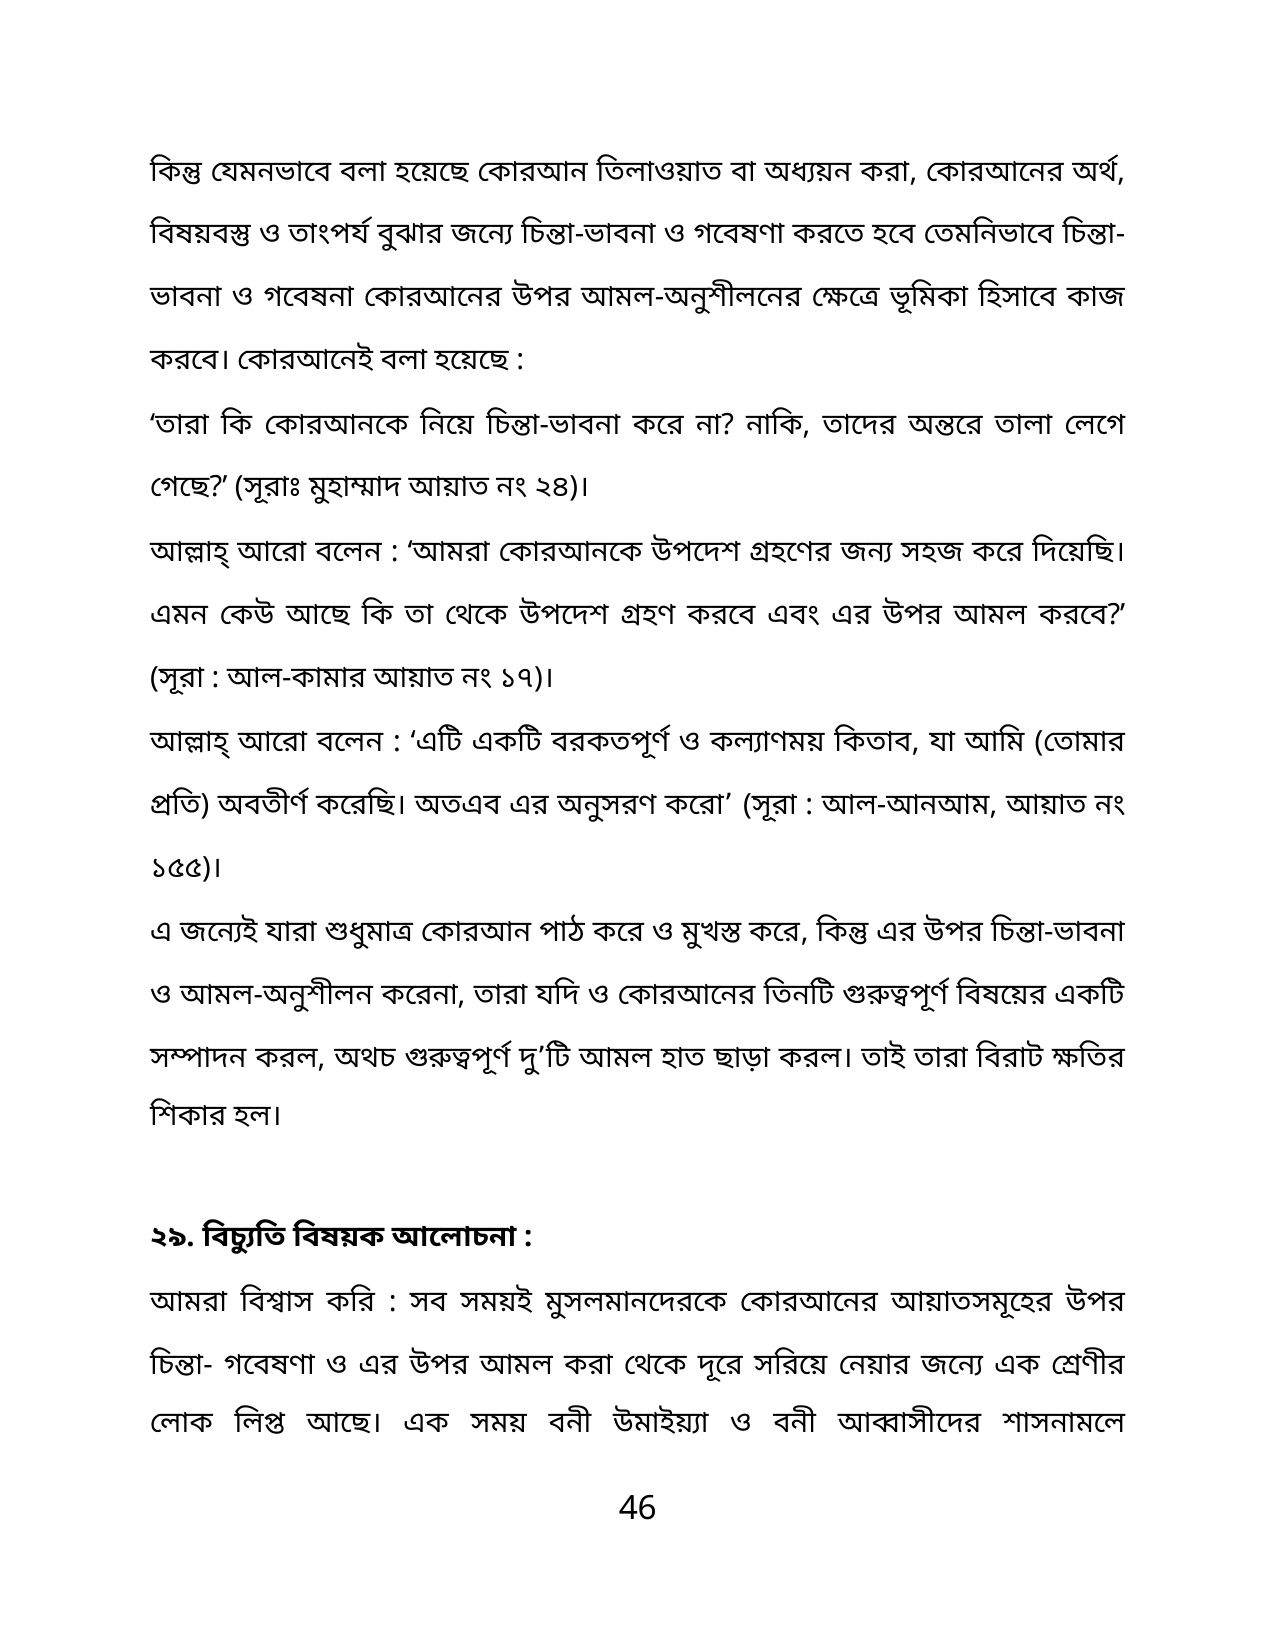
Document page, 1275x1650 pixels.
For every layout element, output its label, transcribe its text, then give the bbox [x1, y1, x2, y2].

text কিন্তু যেমনভাবে বলা হয়েছে কোরআন তিলাওয়াত বা অধ্যয়ন করা, কোরআনের অর্থ, বিষয়বস্তু ও তাংপর্য বুঝার জন্যে চিন্তা-ভাবনা ও গবেষণা করতে হবে তেমনিভাবে চিন্তা-ভাবনা ও গবেষনা কোরআনের উপর আমল-অনুশীলনের ক্ষেত্রে ভূমিকা হিসাবে কাজ করবে। কোরআনেই বলা হয়েছে : [150, 150, 1125, 381]
text আল্লাহ্ আরো বলেন : ‘আমরা কোরআনকে উপদেশ গ্রহণের জন্য সহজ করে দিয়েছি। এমন কেউ আছে কি তা থেকে উপদেশ গ্রহণ করবে এবং এর উপর আমল করবে?’ (সূরা : আল-কামার আয়াত নং ১৭)। [150, 530, 1125, 699]
text ২৯. বিচ্যুতি বিষয়ক আলোচনা : [150, 1216, 1125, 1259]
text আল্লাহ্ আরো বলেন : ‘এটি একটি বরকতপূর্ণ ও কল্যাণময় কিতাব, যা আমি (তোমার প্রতি) অবতীর্ণ করেছি। অতএব এর অনুসরণ করো’ (সূরা : আল-আনআম, আয়াত নং ১৫৫)। [150, 720, 1125, 889]
text ‘তারা কি কোরআনকে নিয়ে চিন্তা-ভাবনা করে না? নাকি, তাদের অন্তরে তালা লেগে গেছে?’ (সূরাঃ মুহাম্মাদ আয়াত নং ২৪)। [150, 403, 1125, 509]
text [150, 1280, 1125, 1444]
text এ জন্যেই যারা শুধুমাত্র কোরআন পাঠ করে ও মুখস্ত করে, কিন্তু এর উপর চিন্তা-ভাবনা ও আমল-অনুশীলন করেনা, তারা যদি ও কোরআনের তিনটি গুরুত্বপূর্ণ বিষয়ের একটি সম্পাদন করল, অথচ গুরুত্বপূর্ণ দু’টি আমল হাত ছাড়া করল। তাই তারা বিরাট ক্ষতির শিকার হল। [150, 910, 1125, 1137]
